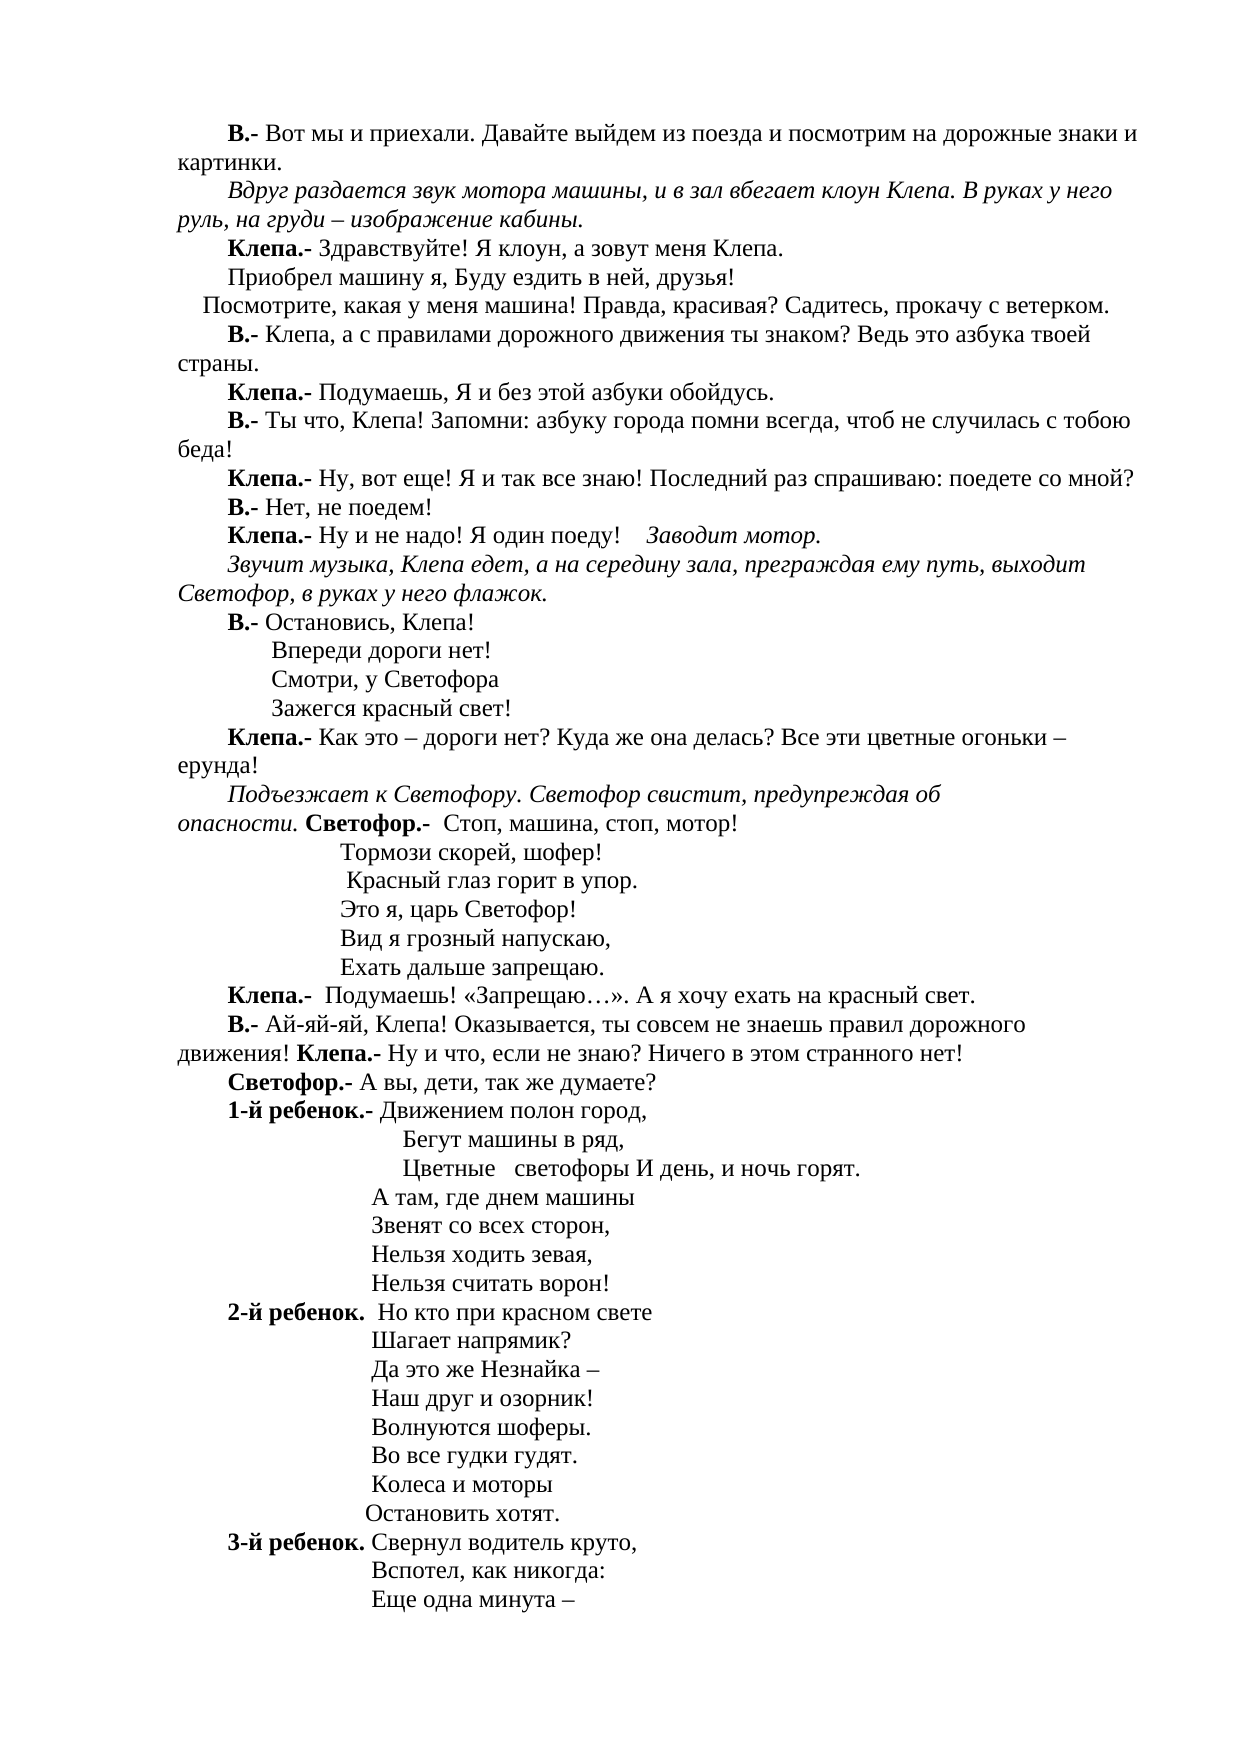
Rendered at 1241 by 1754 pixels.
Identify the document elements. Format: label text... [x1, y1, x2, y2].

text Вспотел, как никогда: [177, 1556, 1152, 1584]
text Это я, царь Светофор! [177, 894, 1152, 923]
text Зажегся красный свет! [177, 693, 1152, 722]
text Остановить хотят. [177, 1498, 1152, 1527]
text Звучит музыка, Клепа едет, а на середину зала, преграждая ему путь, выходит Светофор, в руках у него флажок. [177, 549, 1152, 607]
text В.- Остановись, Клепа! [177, 607, 1152, 636]
text Ехать дальше запрещаю. [177, 952, 1152, 981]
text Вид я грозный напускаю, [177, 923, 1152, 952]
text Посмотрите, какая у меня машина! Правда, красивая? Садитесь, прокачу с ветерком. [177, 291, 1152, 319]
text В.- Вот мы и приехали. Давайте выйдем из поезда и посмотрим на дорожные знаки и картинки. [177, 118, 1152, 176]
text Звенят со всех сторон, [177, 1211, 1152, 1239]
text Красный глаз горит в упор. [177, 866, 1152, 894]
text Тормози скорей, шофер! [177, 837, 1152, 866]
text Клепа.- Подумаешь, Я и без этой азбуки обойдусь. [177, 377, 1152, 406]
text Клепа.- Подумаешь! «Запрещаю…». А я хочу ехать на красный свет. [177, 981, 1152, 1009]
text Подъезжает к Светофору. Светофор свистит, предупреждая об опасности. Светофор.- Стоп, машина, стоп, мотор! [177, 779, 1152, 837]
text Светофор.- А вы, дети, так же думаете? [177, 1067, 1152, 1096]
text Клепа.- Ну, вот еще! Я и так все знаю! Последний раз спрашиваю: поедете со мной? [177, 463, 1152, 492]
text 1-й ребенок.- Движением полон город, [177, 1096, 1152, 1124]
text Цветные светофоры И день, и ночь горят. [177, 1153, 1152, 1182]
text 2-й ребенок. Но кто при красном свете [177, 1297, 1152, 1326]
text В.- Ты что, Клепа! Запомни: азбуку города помни всегда, чтоб не случилась с тобою беда! [177, 406, 1152, 463]
text Приобрел машину я, Буду ездить в ней, друзья! [177, 262, 1152, 291]
text Вдруг раздается звук мотора машины, и в зал вбегает клоун Клепа. В руках у него руль, на груди – изображение кабины. [177, 176, 1152, 233]
text Нельзя считать ворон! [177, 1268, 1152, 1297]
text Клепа.- Ну и не надо! Я один поеду! Заводит мотор. [177, 521, 1152, 549]
text Во все гудки гудят. [177, 1441, 1152, 1469]
text Клепа.- Как это – дороги нет? Куда же она делась? Все эти цветные огоньки – ерунда! [177, 722, 1152, 779]
text Смотри, у Светофора [177, 664, 1152, 693]
text Впереди дороги нет! [177, 636, 1152, 664]
text 3-й ребенок. Свернул водитель круто, [177, 1527, 1152, 1556]
text Наш друг и озорник! [177, 1383, 1152, 1412]
text Нельзя ходить зевая, [177, 1239, 1152, 1268]
text В.- Нет, не поедем! [177, 492, 1152, 521]
text Да это же Незнайка – [177, 1354, 1152, 1383]
text Клепа.- Здравствуйте! Я клоун, а зовут меня Клепа. [177, 233, 1152, 262]
text Волнуются шоферы. [177, 1412, 1152, 1441]
text Бегут машины в ряд, [177, 1124, 1152, 1153]
text В.- Клепа, а с правилами дорожного движения ты знаком? Ведь это азбука твоей страны. [177, 319, 1152, 377]
text В.- Ай-яй-яй, Клепа! Оказывается, ты совсем не знаешь правил дорожного движения! Клепа.- Ну и что, если не знаю? Ничего в этом странного нет! [177, 1009, 1152, 1067]
text Шагает напрямик? [177, 1326, 1152, 1354]
text Колеса и моторы [177, 1469, 1152, 1498]
text Еще одна минута – [177, 1584, 1152, 1613]
text А там, где днем машины [177, 1182, 1152, 1211]
